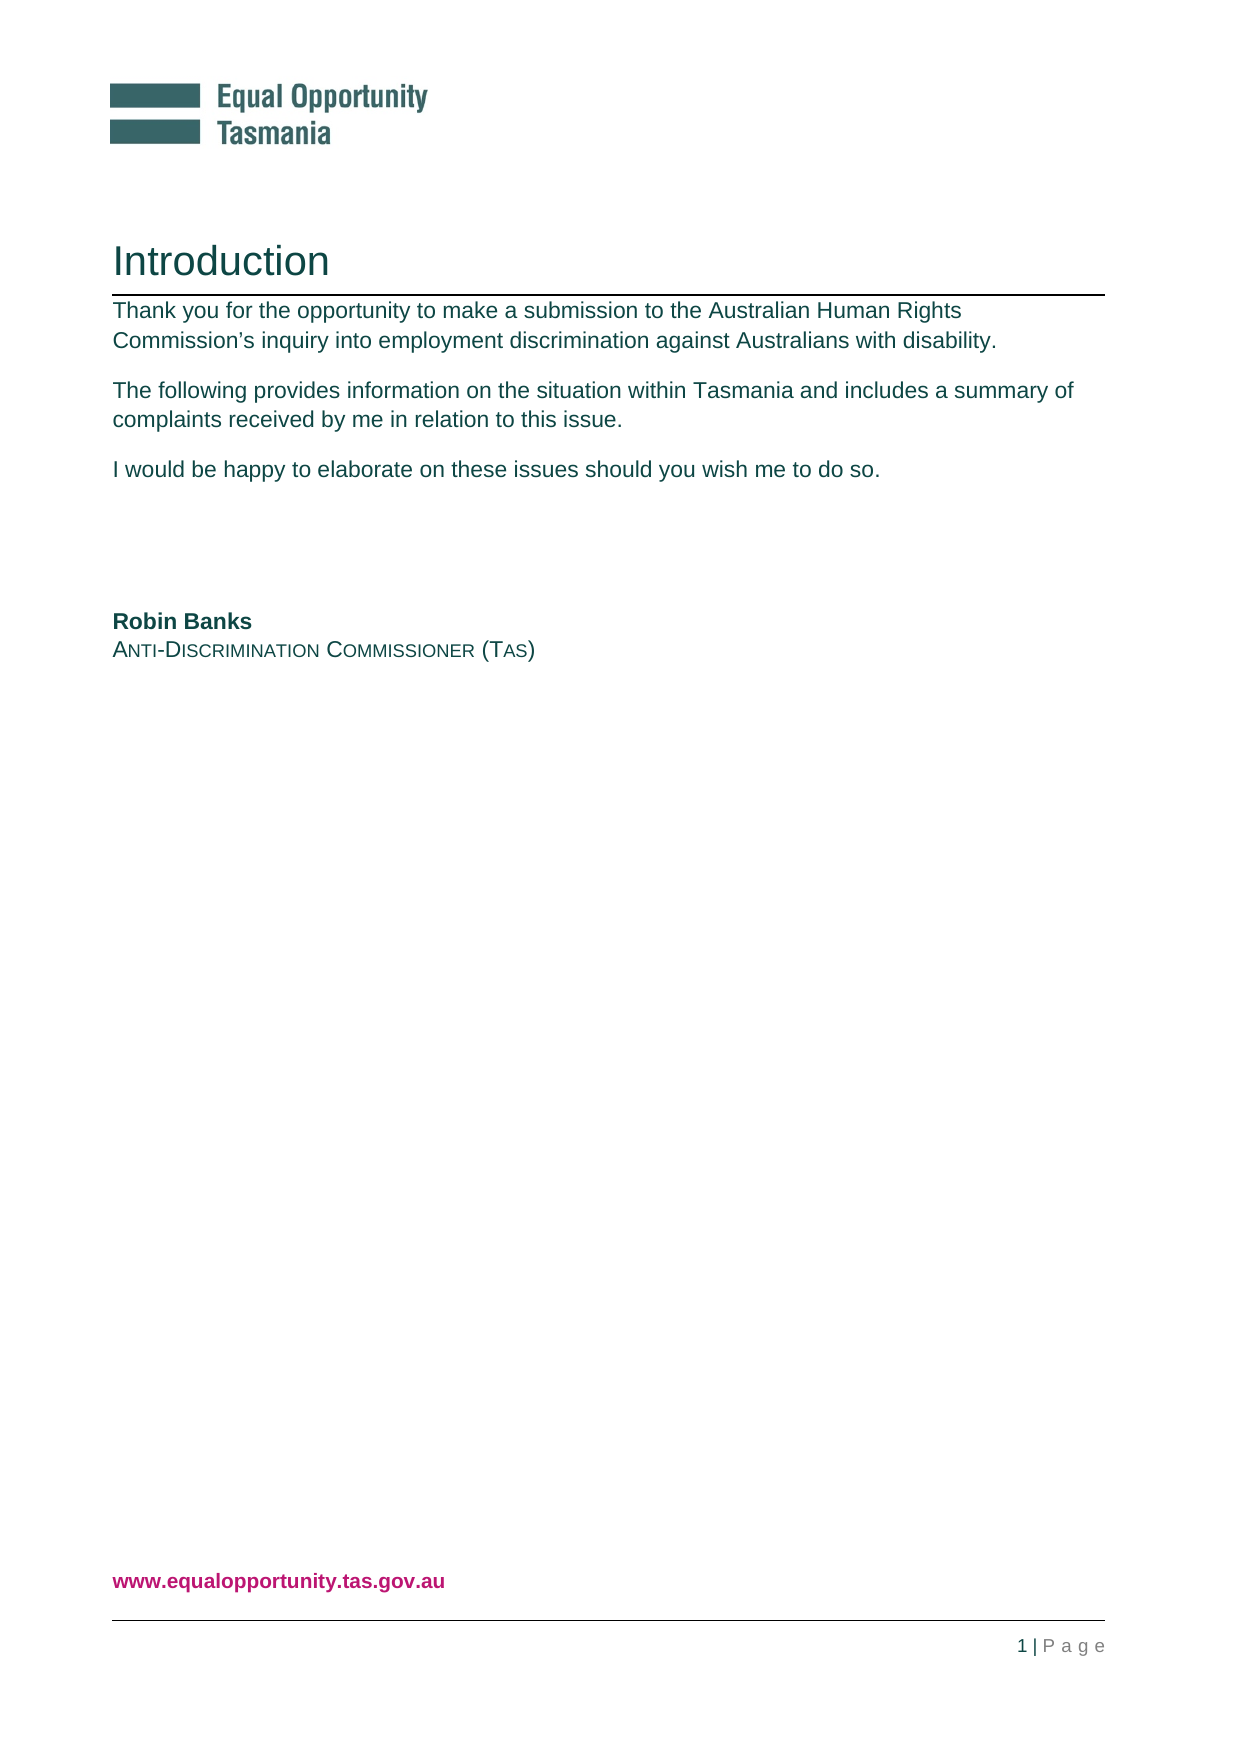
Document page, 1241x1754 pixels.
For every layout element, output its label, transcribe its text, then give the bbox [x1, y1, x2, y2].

title Anti-Discrimination Commissioner (Tas) [112, 634, 1105, 664]
picture [110, 76, 1144, 149]
text Robin Banks [112, 608, 1105, 634]
text I would be happy to elaborate on these issues should you wish me to do so. [112, 454, 1105, 483]
text Thank you for the opportunity to make a submission to the Australian Human Rights Commission’s inquiry into employment discrimination against Australians with disability. [112, 296, 1105, 354]
text The following provides information on the situation within Tasmania and includes a summary of complaints received by me in relation to this issue. [112, 375, 1105, 433]
subtitle Introduction [112, 236, 1105, 294]
